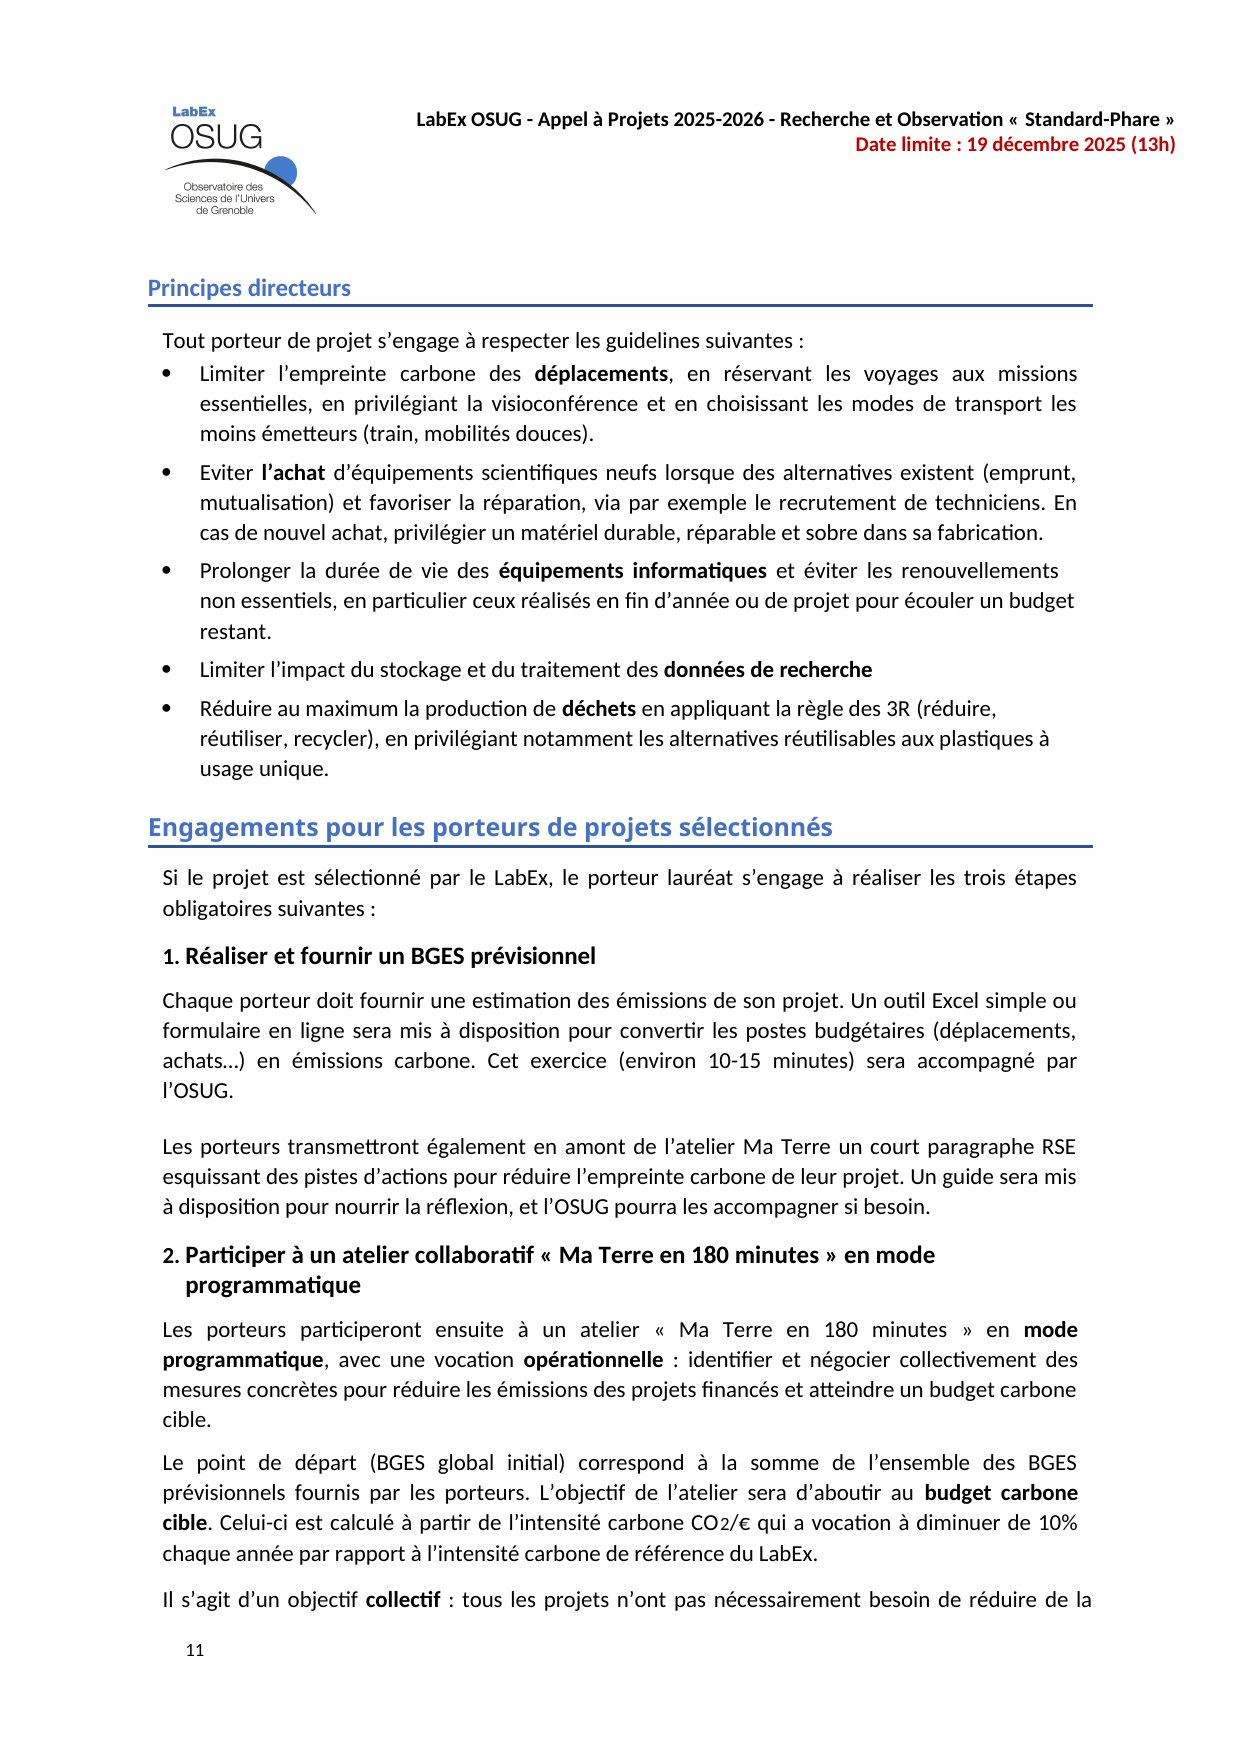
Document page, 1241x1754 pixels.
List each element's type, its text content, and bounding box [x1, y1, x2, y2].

picture [158, 101, 323, 219]
subtitle Principes directeurs [148, 272, 1093, 304]
list Limiter l’impact du stockage et du traitement des données de recherche [162, 655, 1093, 683]
list Limiter l’empreinte carbone des déplacements, en réservant les voyages aux missions essentielles, en privilégiant la visioconférence et en choisissant les modes de transport les moins émetteurs (train, mobilités douces). [162, 359, 1078, 447]
text Tout porteur de projet s’engage à respecter les guidelines suivantes : [162, 326, 1093, 354]
text Il s’agit d’un objectif collectif : tous les projets n’ont pas nécessairement besoin de réduire de la même [162, 1586, 1093, 1614]
subtitle Réaliser et fournir un BGES prévisionnel [162, 941, 1093, 971]
text Le point de départ (BGES global initial) correspond à la somme de l’ensemble des BGES prévisionnels fournis par les porteurs. L’objectif de l’atelier sera d’aboutir au budget carbone cible. Celui-ci est calculé à partir de l’intensité carbone CO2/€ qui a vocation à diminuer de 10% chaque année par rapport à l’intensité carbone de référence du LabEx. [162, 1448, 1078, 1567]
text Les porteurs participeront ensuite à un atelier « Ma Terre en 180 minutes » en mode programmatique, avec une vocation opérationnelle : identifier et négocier collectivement des mesures concrètes pour réduire les émissions des projets financés et atteindre un budget carbone cible. [162, 1315, 1078, 1433]
text Les porteurs transmettront également en amont de l’atelier Ma Terre un court paragraphe RSE esquissant des pistes d’actions pour réduire l’empreinte carbone de leur projet. Un guide sera mis à disposition pour nourrir la réflexion, et l’OSUG pourra les accompagner si besoin. [162, 1132, 1078, 1220]
subtitle Participer à un atelier collaboratif « Ma Terre en 180 minutes » en mode programmatique [162, 1239, 1093, 1300]
list Prolonger la durée de vie des équipements informatiques et éviter les renouvellements non essentiels, en particulier ceux réalisés en fin d’année ou de projet pour écouler un budget restant. [162, 556, 1078, 645]
list Eviter l’achat d’équipements scientifiques neufs lorsque des alternatives existent (emprunt, mutualisation) et favoriser la réparation, via par exemple le recrutement de techniciens. En cas de nouvel achat, privilégier un matériel durable, réparable et sobre dans sa fabrication. [162, 458, 1078, 546]
subtitle Engagements pour les porteurs de projets sélectionnés [148, 809, 1093, 845]
text Si le projet est sélectionné par le LabEx, le porteur lauréat s’engage à réaliser les trois étapes obligatoires suivantes : [162, 863, 1078, 922]
text Chaque porteur doit fournir une estimation des émissions de son projet. Un outil Excel simple ou formulaire en ligne sera mis à disposition pour convertir les postes budgétaires (déplacements, achats…) en émissions carbone. Cet exercice (environ 10-15 minutes) sera accompagné par l’OSUG. [162, 986, 1078, 1104]
list Réduire au maximum la production de déchets en appliquant la règle des 3R (réduire, réutiliser, recycler), en privilégiant notamment les alternatives réutilisables aux plastiques à usage unique. [162, 694, 1078, 782]
